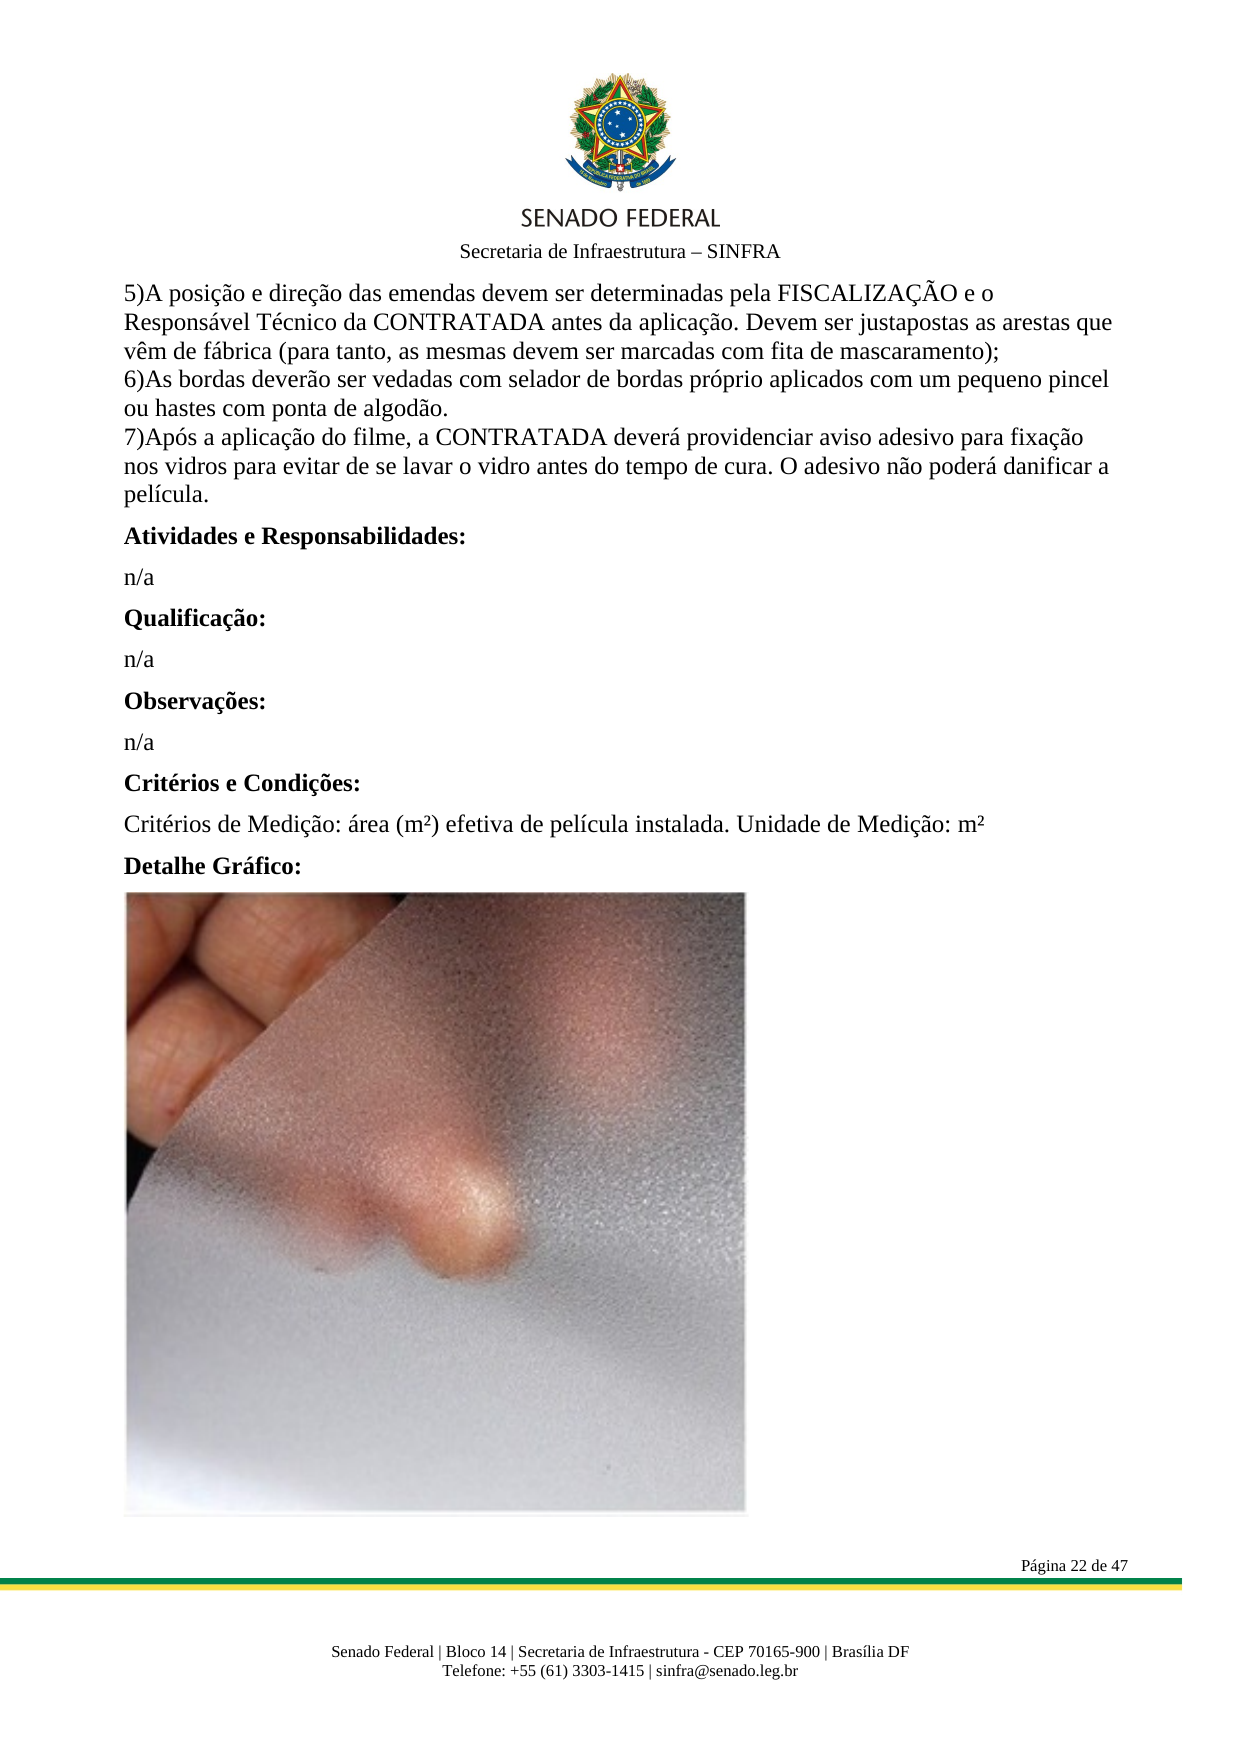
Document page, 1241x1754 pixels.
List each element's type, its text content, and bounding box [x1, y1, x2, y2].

picture [123, 892, 749, 1517]
picture [0, 1578, 1183, 1609]
picture [520, 73, 720, 227]
